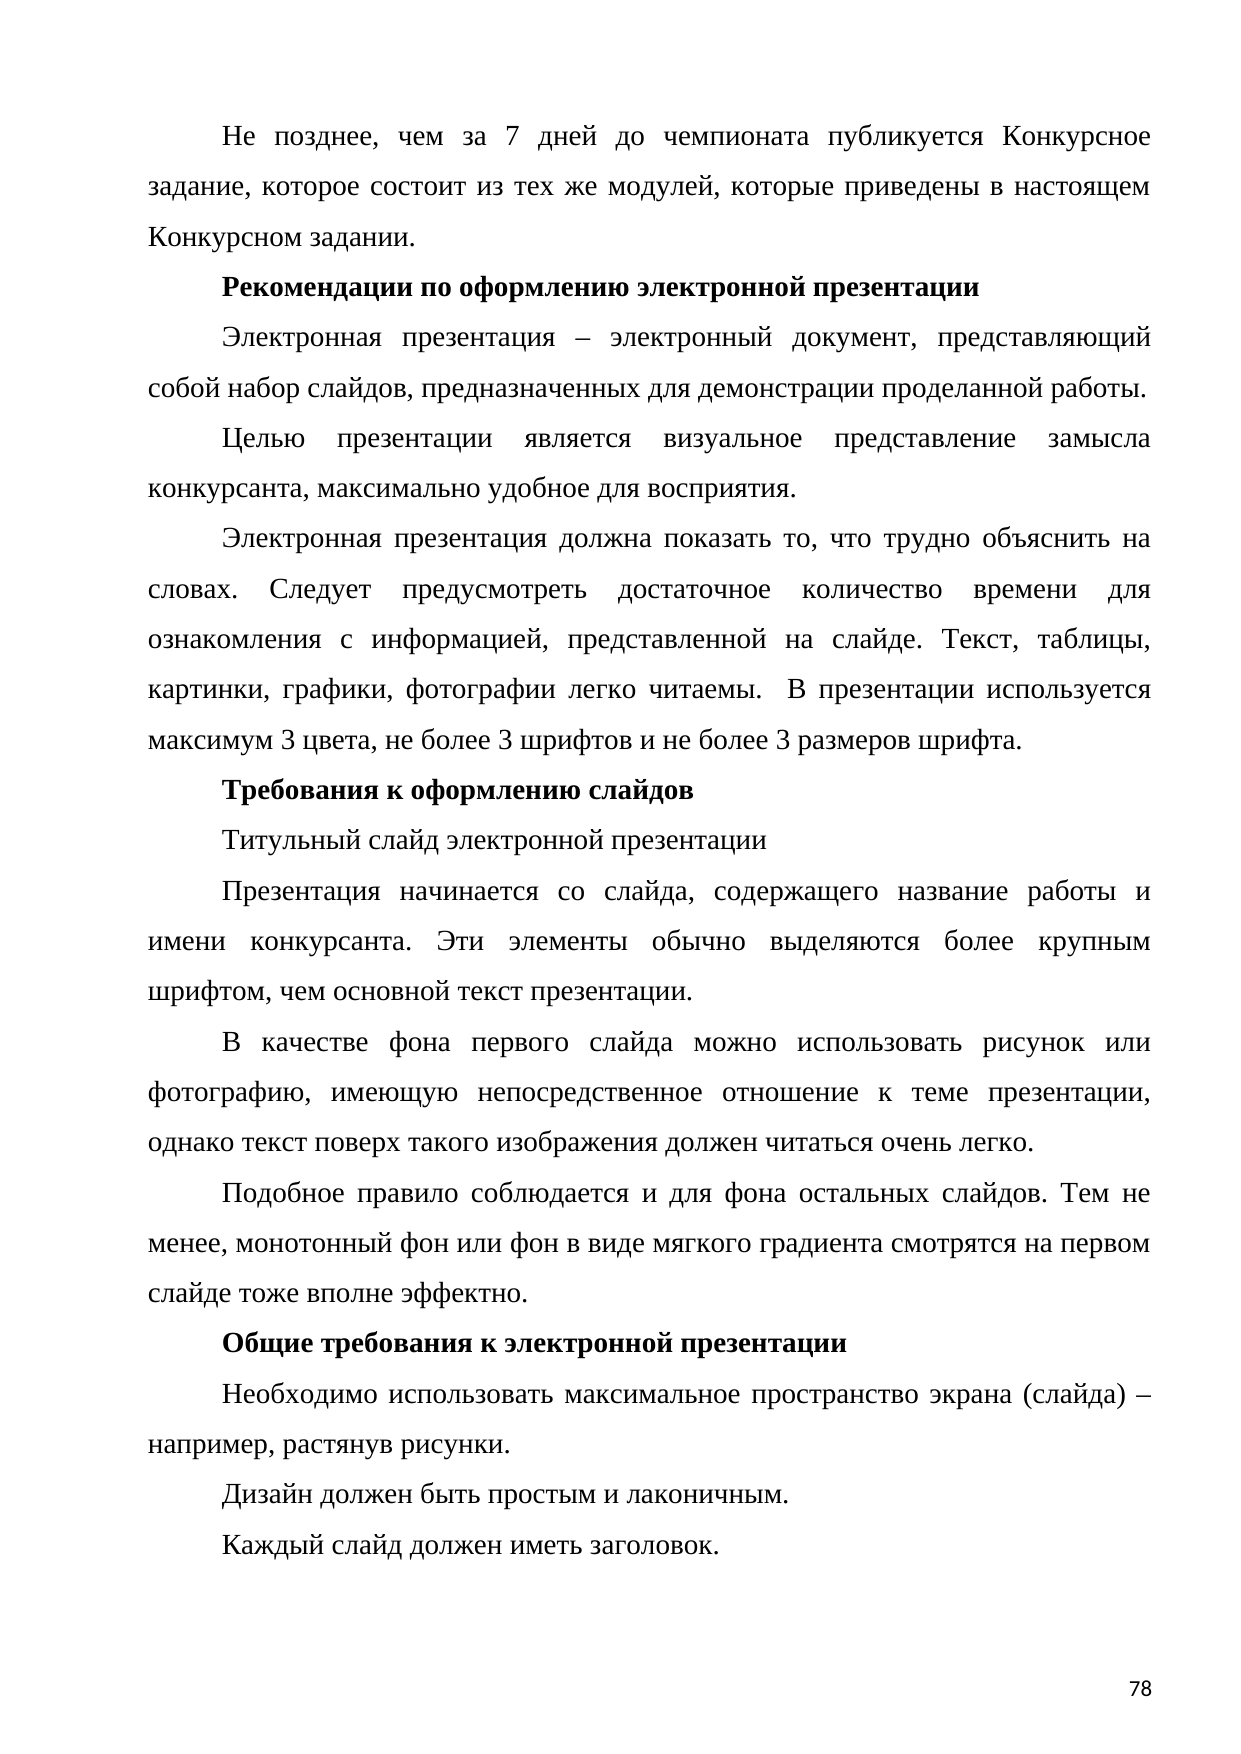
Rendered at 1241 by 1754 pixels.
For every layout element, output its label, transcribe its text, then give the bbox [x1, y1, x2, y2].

text Презентация начинается со слайда, содержащего название работы и имени конкурсанта. Эти элементы обычно выделяются более крупным шрифтом, чем основной текст презентации. [148, 873, 1152, 1007]
text Общие требования к электронной презентации [148, 1326, 1152, 1359]
text Необходимо использовать максимальное пространство экрана (слайда) – например, растянув рисунки. [148, 1376, 1152, 1460]
text Каждый слайд должен иметь заголовок. [148, 1527, 1152, 1560]
text В качестве фона первого слайда можно использовать рисунок или фотографию, имеющую непосредственное отношение к теме презентации, однако текст поверх такого изображения должен читаться очень легко. [148, 1024, 1152, 1158]
text Рекомендации по оформлению электронной презентации [148, 269, 1152, 303]
text Не позднее, чем за 7 дней до чемпионата публикуется Конкурсное задание, которое состоит из тех же модулей, которые приведены в настоящем Конкурсном задании. [148, 118, 1152, 252]
text Электронная презентация должна показать то, что трудно объяснить на словах. Следует предусмотреть достаточное количество времени для ознакомления с информацией, представленной на слайде. Текст, таблицы, картинки, графики, фотографии легко читаемы. В презентации используется максимум 3 цвета, не более 3 шрифтов и не более 3 размеров шрифта. [148, 521, 1152, 755]
text Дизайн должен быть простым и лаконичным. [148, 1477, 1152, 1510]
text Электронная презентация – электронный документ, представляющий собой набор слайдов, предназначенных для демонстрации проделанной работы. [148, 319, 1152, 403]
text Титульный слайд электронной презентации [148, 822, 1152, 856]
text Целью презентации является визуальное представление замысла конкурсанта, максимально удобное для восприятия. [148, 420, 1152, 504]
text Подобное правило соблюдается и для фона остальных слайдов. Тем не менее, монотонный фон или фон в виде мягкого градиента смотрятся на первом слайде тоже вполне эффектно. [148, 1175, 1152, 1309]
text Требования к оформлению слайдов [148, 772, 1152, 806]
